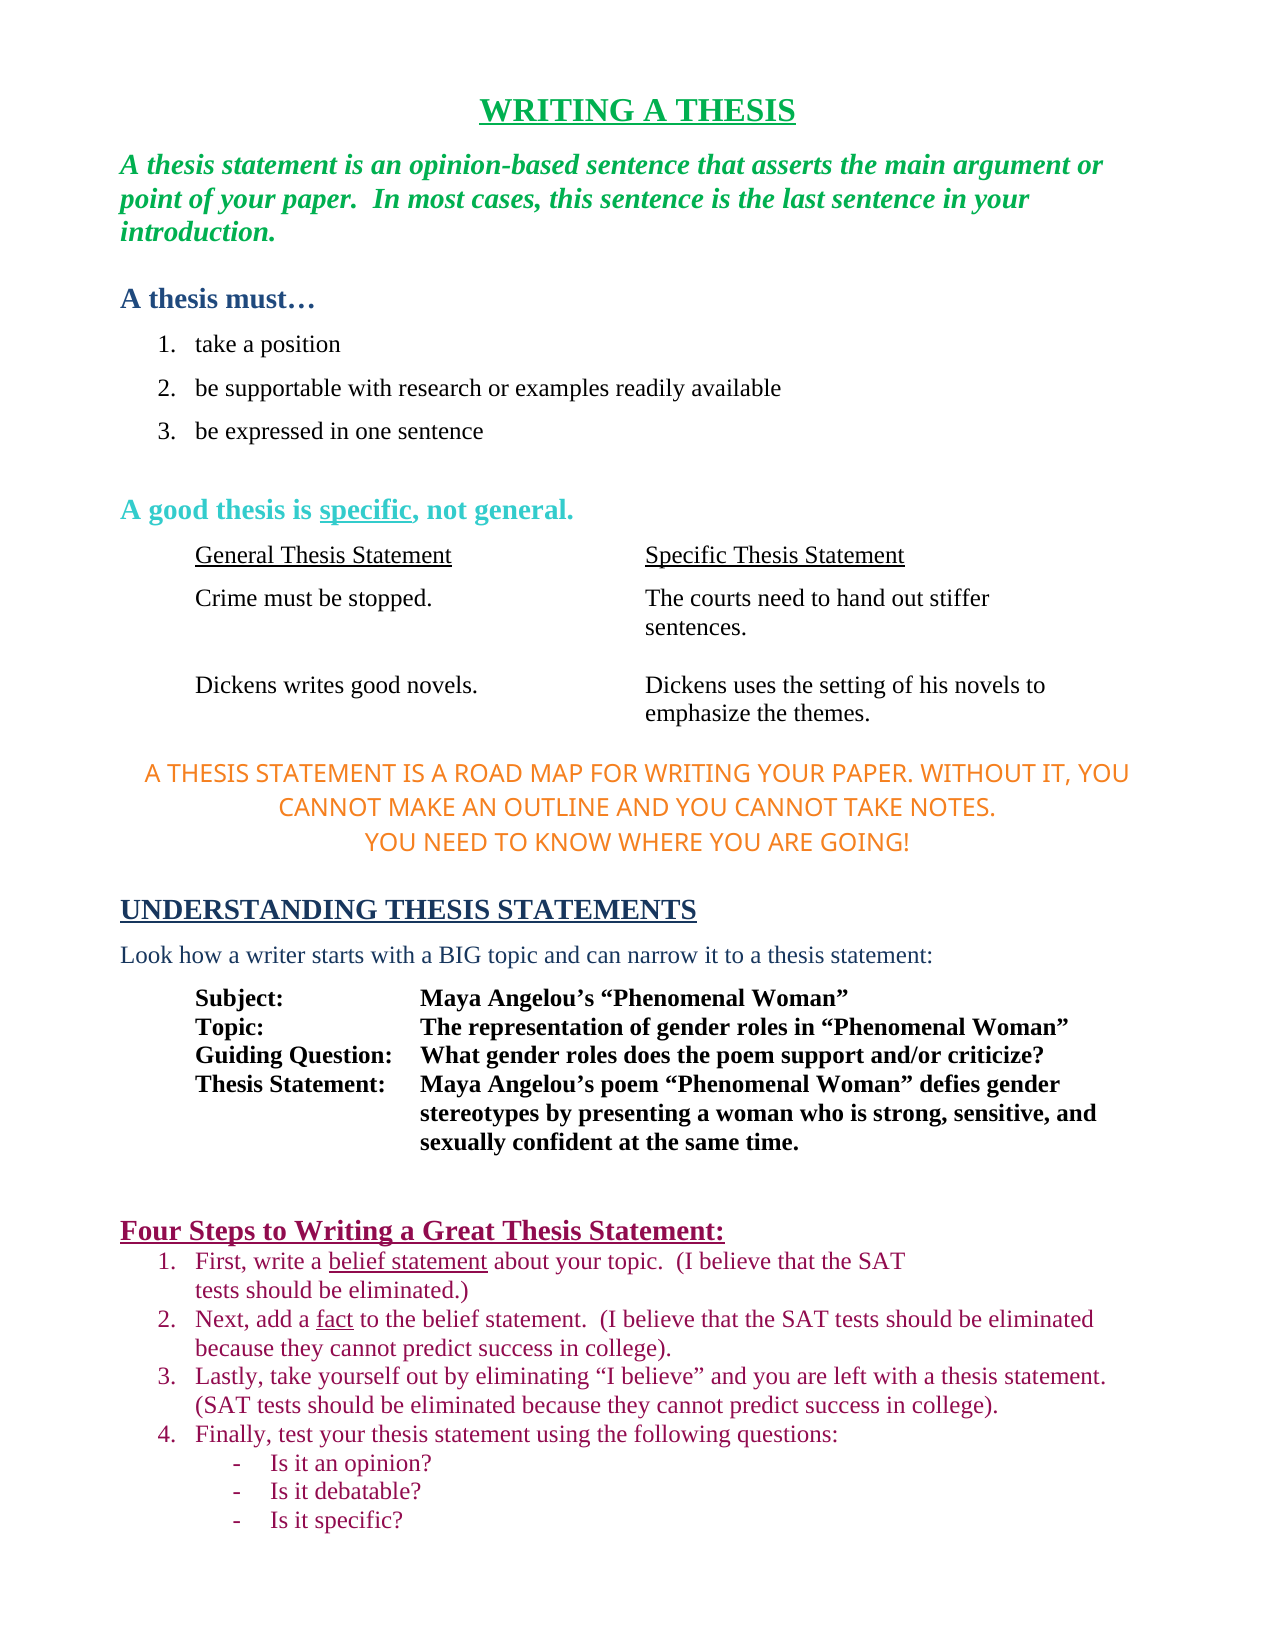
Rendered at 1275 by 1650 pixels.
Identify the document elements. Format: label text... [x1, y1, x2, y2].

list be expressed in one sentence [157, 416, 1155, 444]
text General Thesis Statement Specific Thesis Statement [195, 540, 1155, 569]
list tests should be eliminated.) [195, 1275, 1155, 1304]
list Next, add a fact to the belief statement. (I believe that the SAT tests should be eliminated because they cannot predict success in college). [157, 1304, 1155, 1361]
list Lastly, take yourself out by eliminating “I believe” and you are left with a thesis statement. (SAT tests should be eliminated because they cannot predict success in college). [157, 1361, 1155, 1419]
text YOU NEED TO KNOW WHERE YOU ARE GOING! [120, 824, 1155, 858]
text Crime must be stopped. The courts need to hand out stiffer [195, 583, 1155, 612]
text Guiding Question: What gender roles does the poem support and/or criticize? [195, 1040, 1155, 1069]
text Look how a writer starts with a BIG topic and can narrow it to a thesis statement: [120, 940, 1155, 968]
text WRITING A THESIS [120, 90, 1155, 128]
list be supportable with research or examples readily available [157, 373, 1155, 401]
text A good thesis is specific, not general. [120, 492, 1155, 526]
text UNDERSTANDING THESIS STATEMENTS [120, 892, 1155, 925]
text Dickens writes good novels. Dickens uses the setting of his novels to emphasize the themes. [195, 670, 1155, 727]
text sentences. [570, 612, 1155, 641]
list Finally, test your thesis statement using the following questions: [157, 1419, 1155, 1448]
list Is it debatable? [232, 1476, 1155, 1505]
list take a position [157, 329, 1155, 358]
list Is it an opinion? [232, 1448, 1155, 1476]
text Thesis Statement: Maya Angelou’s poem “Phenomenal Woman” defies gender stereotypes by presenting a woman who is strong, sensitive, and sexually confident at the same time. [195, 1069, 1155, 1155]
text A THESIS STATEMENT IS A ROAD MAP FOR WRITING YOUR PAPER. WITHOUT IT, YOU CANNOT MAKE AN OUTLINE AND YOU CANNOT TAKE NOTES. [120, 756, 1155, 824]
list Is it specific? [232, 1505, 1155, 1534]
text Four Steps to Writing a Great Thesis Statement: [120, 1213, 1155, 1246]
list First, write a belief statement about your topic. (I believe that the SAT [157, 1246, 1155, 1275]
text A thesis statement is an opinion-based sentence that asserts the main argument or point of your paper. In most cases, this sentence is the last sentence in your introduction. [120, 147, 1155, 248]
text Topic: The representation of gender roles in “Phenomenal Woman” [195, 1012, 1155, 1040]
text A thesis must… [120, 282, 1155, 315]
text Subject: Maya Angelou’s “Phenomenal Woman” [195, 983, 1155, 1012]
